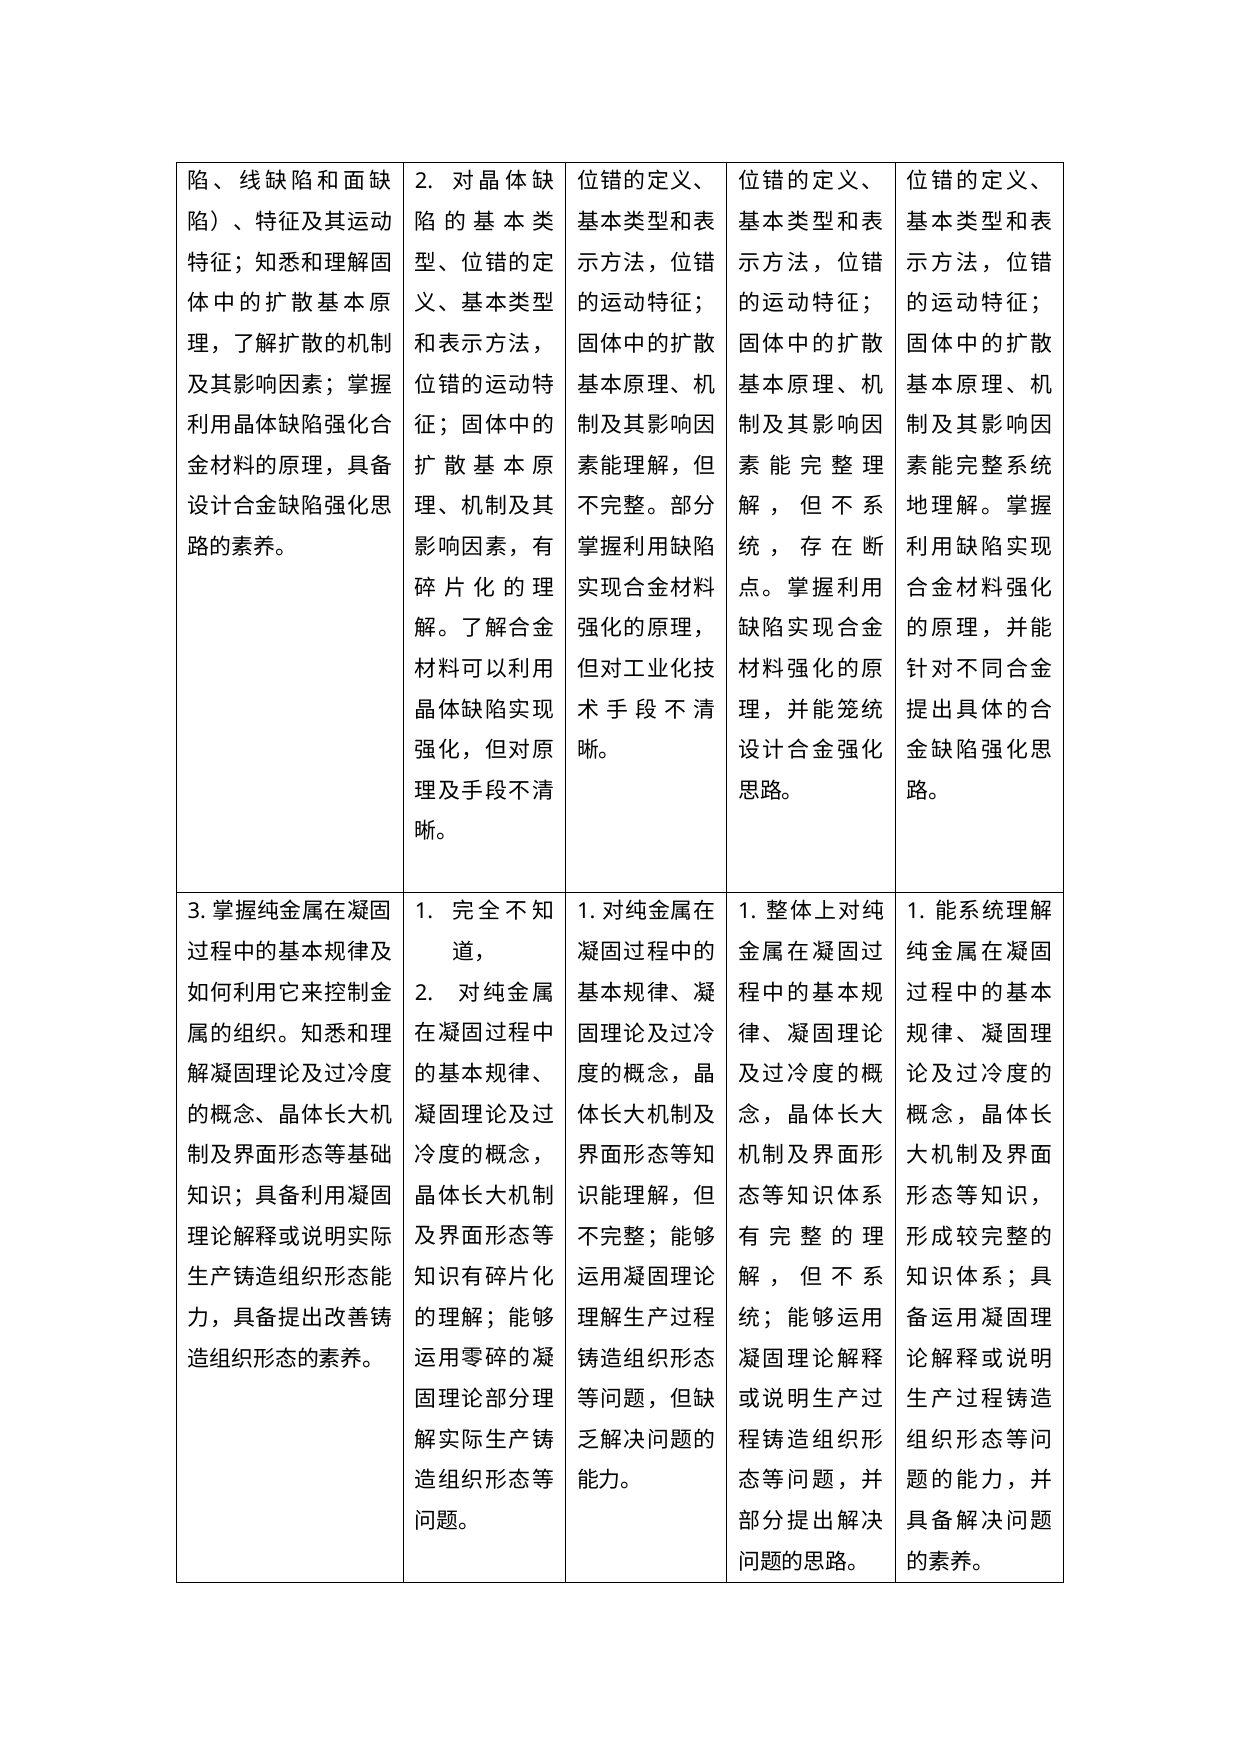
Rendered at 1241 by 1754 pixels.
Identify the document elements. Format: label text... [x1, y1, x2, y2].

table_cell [727, 163, 895, 892]
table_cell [404, 163, 565, 892]
table_cell 1. 对纯金属在凝固过程中的基本规律、凝固理论及过冷度的概念，晶体长大机制及界面形态等知识能理解，但不完整；能够运用凝固理论理解生产过程铸造组织形态等问题，但缺乏解决问题的能力。 [566, 893, 726, 1582]
table_cell 1. 整体上对纯金属在凝固过程中的基本规律、凝固理论及过冷度的概念，晶体长大机制及界面形态等知识体系有完整的理解，但不系统；能够运用凝固理论解释或说明生产过程铸造组织形态等问题，并部分提出解决问题的思路。 [727, 893, 895, 1582]
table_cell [566, 163, 726, 892]
table_cell 3. 掌握纯金属在凝固过程中的基本规律及如何利用它来控制金属的组织。知悉和理解凝固理论及过冷度的概念、晶体长大机制及界面形态等基础知识；具备利用凝固理论解释或说明实际生产铸造组织形态能力，具备提出改善铸造组织形态的素养。 [177, 893, 403, 1582]
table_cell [896, 163, 1063, 892]
table_cell 1. 能系统理解纯金属在凝固过程中的基本规律、凝固理论及过冷度的概念，晶体长大机制及界面形态等知识，形成较完整的知识体系；具备运用凝固理论解释或说明生产过程铸造组织形态等问题的能力，并具备解决问题的素养。 [896, 893, 1063, 1582]
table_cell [177, 163, 403, 892]
table_cell 完全不知道， 对纯金属在凝固过程中的基本规律、凝固理论及过冷度的概念，晶体长大机制及界面形态等知识有碎片化的理解；能够运用零碎的凝固理论部分理解实际生产铸造组织形态等问题。 [404, 893, 565, 1582]
